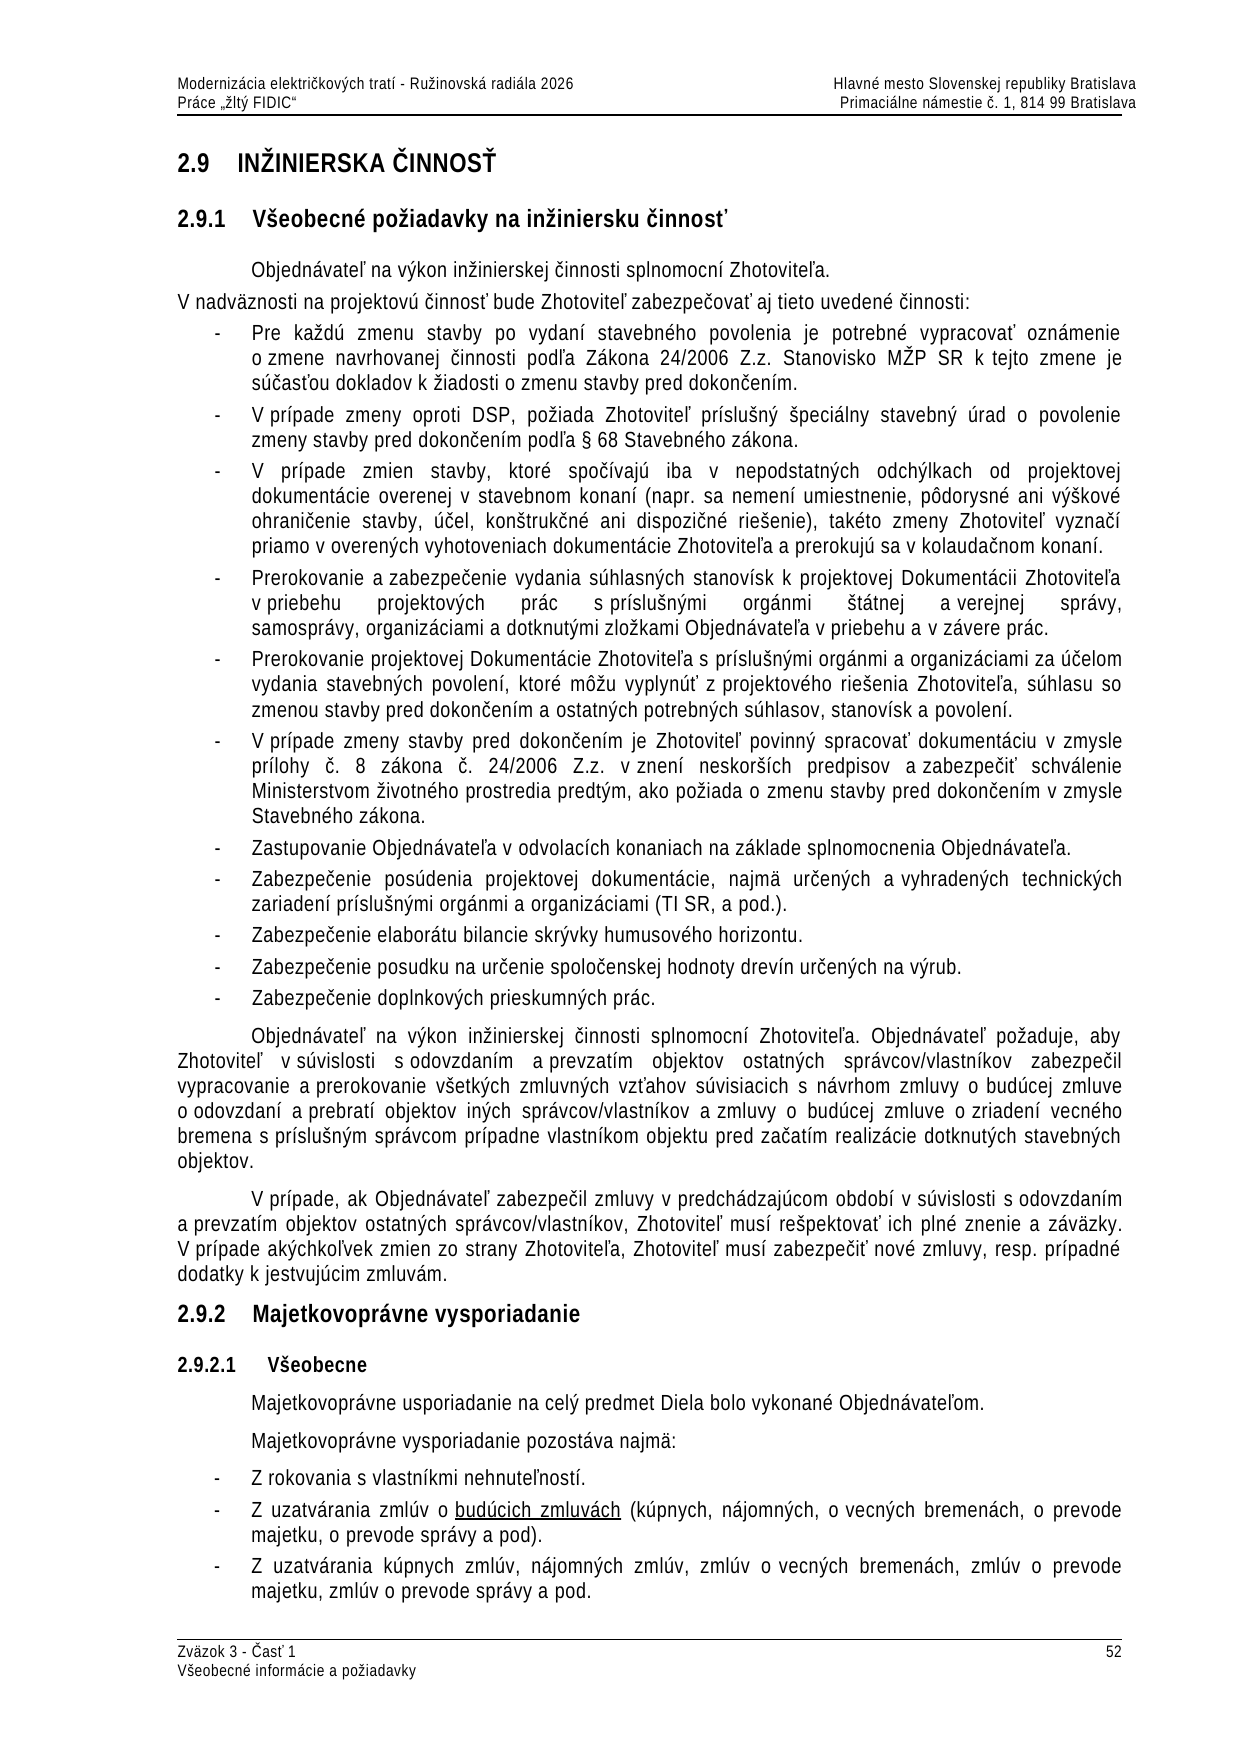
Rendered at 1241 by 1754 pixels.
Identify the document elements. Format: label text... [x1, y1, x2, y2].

text Majetkovoprávne vysporiadanie pozostáva najmä: [177, 1427, 1122, 1453]
list - Pre každú zmenu stavby po vydaní stavebného povolenia je potrebné vypracovať oznámenie o zmene navrhovanej činnosti podľa Zákona 24/2006 Z.z. Stanovisko MŽP SR k tejto zmene je súčasťou dokladov k žiadosti o zmenu stavby pred dokončením. [214, 320, 1122, 395]
subtitle Majetkovoprávne vysporiadanie [177, 1299, 1122, 1327]
text Objednávateľ na výkon inžinierskej činnosti splnomocní Zhotoviteľa. [177, 257, 1122, 282]
subtitle Všeobecné požiadavky na inžiniersku činnosť [177, 204, 1122, 232]
list - Zabezpečenie posudku na určenie spoločenskej hodnoty drevín určených na výrub. [214, 954, 1122, 979]
text V prípade, ak Objednávateľ zabezpečil zmluvy v predchádzajúcom období v súvislosti s odovzdaním a prevzatím objektov ostatných správcov/vlastníkov, Zhotoviteľ musí rešpektovať ich plné znenie a záväzky. V prípade akýchkoľvek zmien zo strany Zhotoviteľa, Zhotoviteľ musí zabezpečiť nové zmluvy, resp. prípadné dodatky k jestvujúcim zmluvám. [177, 1186, 1122, 1286]
list - V prípade zmeny stavby pred dokončením je Zhotoviteľ povinný spracovať dokumentáciu v zmysle prílohy č. 8 zákona č. 24/2006 Z.z. v znení neskorších predpisov a zabezpečiť schválenie Ministerstvom životného prostredia predtým, ako požiada o zmenu stavby pred dokončením v zmysle Stavebného zákona. [214, 728, 1122, 828]
list - Z rokovania s vlastníkmi nehnuteľností. [214, 1465, 1122, 1490]
list - Prerokovanie a zabezpečenie vydania súhlasných stanovísk k projektovej Dokumentácii Zhotoviteľa v priebehu projektových prác s príslušnými orgánmi štátnej a verejnej správy, samosprávy, organizáciami a dotknutými zložkami Objednávateľa v priebehu a v závere prác. [214, 565, 1122, 640]
subtitle Inžinierska Činnosť [177, 148, 1122, 179]
text Objednávateľ na výkon inžinierskej činnosti splnomocní Zhotoviteľa. Objednávateľ požaduje, aby Zhotoviteľ v súvislosti s odovzdaním a prevzatím objektov ostatných správcov/vlastníkov zabezpečil vypracovanie a prerokovanie všetkých zmluvných vzťahov súvisiacich s návrhom zmluvy o budúcej zmluve o odovzdaní a prebratí objektov iných správcov/vlastníkov a zmluvy o budúcej zmluve o zriadení vecného bremena s príslušným správcom prípadne vlastníkom objektu pred začatím realizácie dotknutých stavebných objektov. [177, 1023, 1122, 1173]
text Majetkovoprávne usporiadanie na celý predmet Diela bolo vykonané Objednávateľom. [177, 1390, 1122, 1415]
list - Prerokovanie projektovej Dokumentácie Zhotoviteľa s príslušnými orgánmi a organizáciami za účelom vydania stavebných povolení, ktoré môžu vyplynúť z projektového riešenia Zhotoviteľa, súhlasu so zmenou stavby pred dokončením a ostatných potrebných súhlasov, stanovísk a povolení. [214, 646, 1122, 722]
list - V prípade zmien stavby, ktoré spočívajú iba v nepodstatných odchýlkach od projektovej dokumentácie overenej v stavebnom konaní (napr. sa nemení umiestnenie, pôdorysné ani výškové ohraničenie stavby, účel, konštrukčné ani dispozičné riešenie), takéto zmeny Zhotoviteľ vyznačí priamo v overených vyhotoveniach dokumentácie Zhotoviteľa a prerokujú sa v kolaudačnom konaní. [214, 458, 1122, 558]
list - Zabezpečenie doplnkových prieskumných prác. [214, 985, 1122, 1010]
list - Z uzatvárania kúpnych zmlúv, nájomných zmlúv, zmlúv o vecných bremenách, zmlúv o prevode majetku, zmlúv o prevode správy a pod. [214, 1553, 1122, 1603]
subtitle Všeobecne [177, 1352, 1122, 1377]
list - V prípade zmeny oproti DSP, požiada Zhotoviteľ príslušný špeciálny stavebný úrad o povolenie zmeny stavby pred dokončením podľa § 68 Stavebného zákona. [214, 402, 1122, 452]
text V nadväznosti na projektovú činnosť bude Zhotoviteľ zabezpečovať aj tieto uvedené činnosti: [177, 289, 1122, 314]
list - Zabezpečenie posúdenia projektovej dokumentácie, najmä určených a vyhradených technických zariadení príslušnými orgánmi a organizáciami (TI SR, a pod.). [214, 866, 1122, 916]
list - Zastupovanie Objednávateľa v odvolacích konaniach na základe splnomocnenia Objednávateľa. [214, 834, 1122, 859]
list - Z uzatvárania zmlúv o budúcich zmluvách (kúpnych, nájomných, o vecných bremenách, o prevode majetku, o prevode správy a pod). [214, 1496, 1122, 1547]
list - Zabezpečenie elaborátu bilancie skrývky humusového horizontu. [214, 922, 1122, 947]
